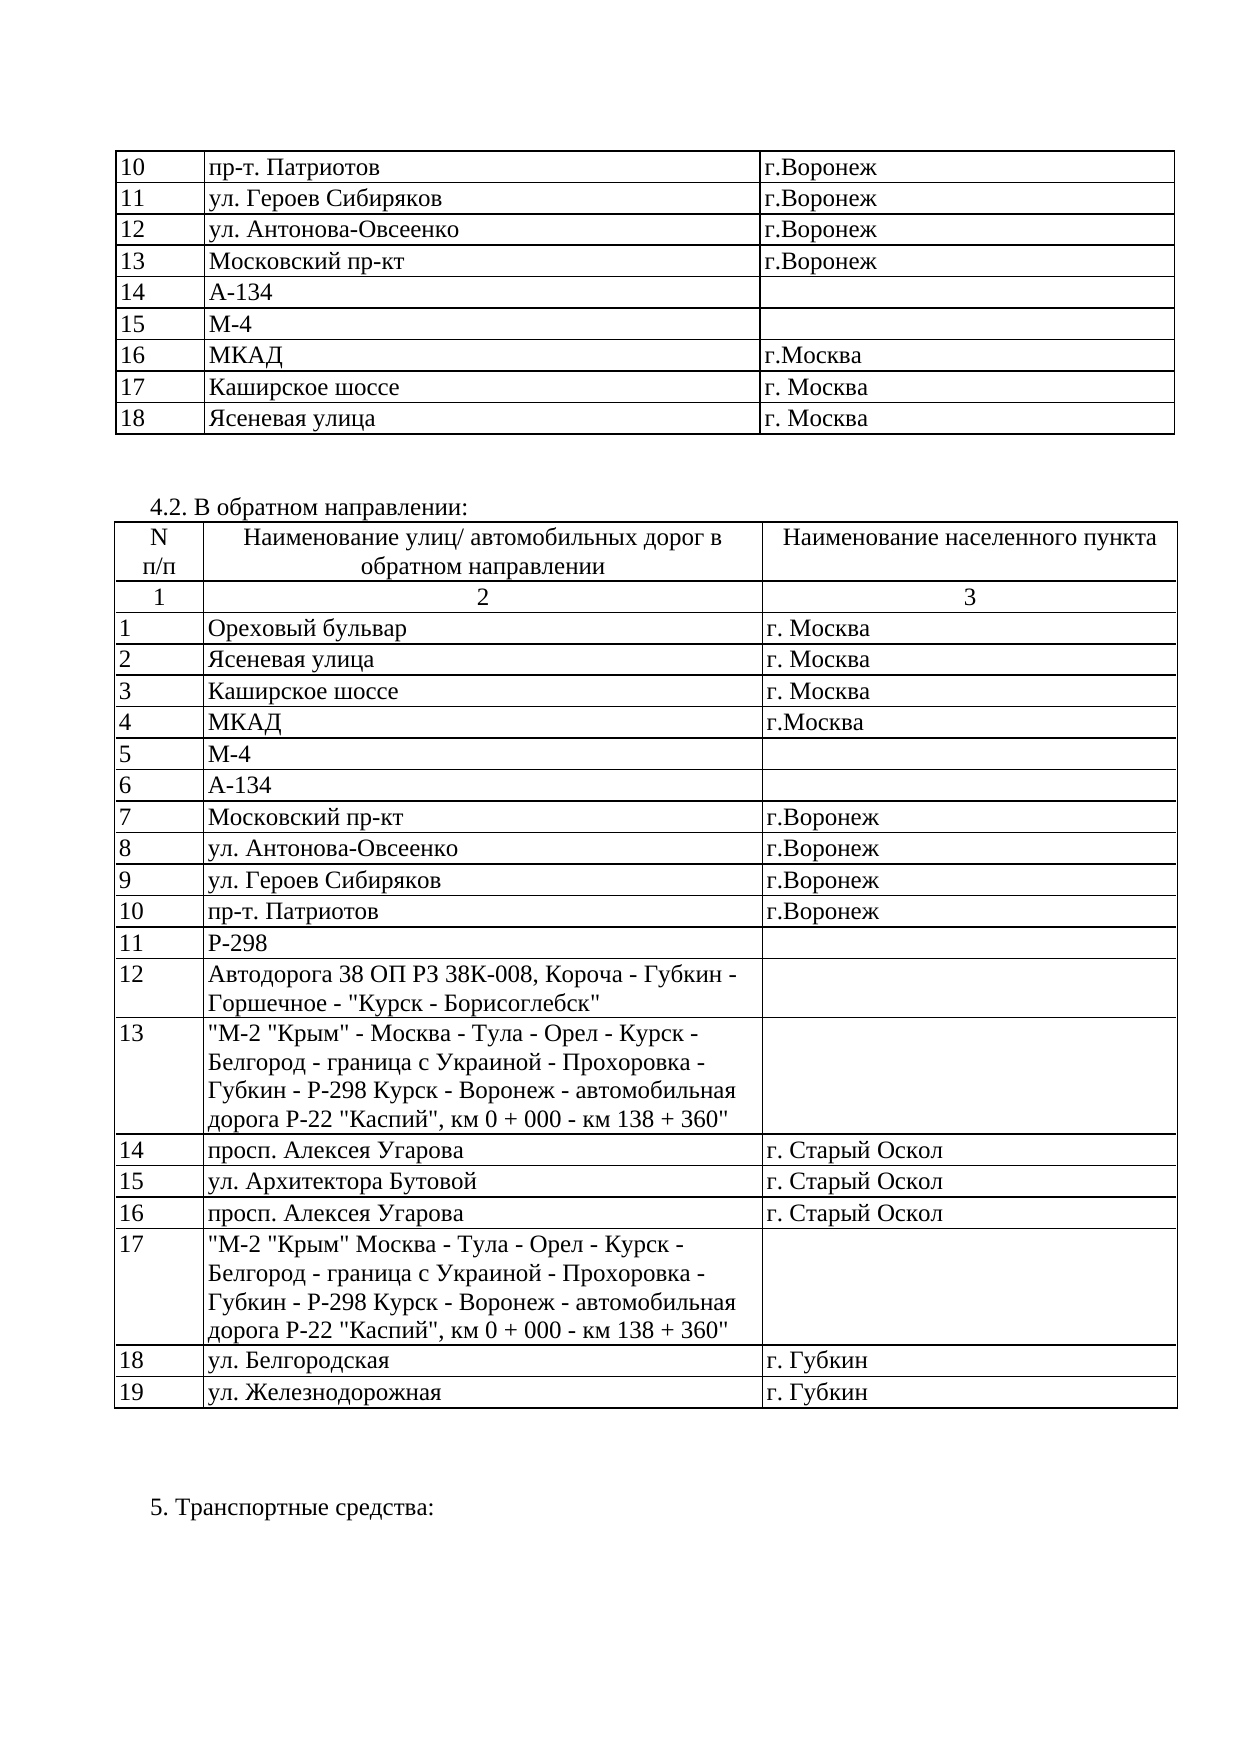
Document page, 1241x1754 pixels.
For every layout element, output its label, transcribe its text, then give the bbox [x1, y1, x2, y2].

table_cell 9 [115, 864, 203, 894]
table_cell ул. Героев Сибиряков [204, 865, 762, 894]
table_cell 13 [115, 1018, 203, 1133]
table_cell [761, 277, 1174, 307]
table_cell г. Старый Оскол [763, 1196, 1177, 1227]
table_cell 17 [115, 1229, 203, 1344]
table_cell Ореховый бульвар [204, 613, 762, 643]
table_cell 2 [204, 582, 762, 611]
table_cell МКАД [205, 340, 759, 370]
table_cell 15 [115, 1166, 203, 1196]
table_cell Каширское шоссе [205, 372, 759, 402]
table_cell г.Москва [761, 340, 1174, 370]
table_cell М-4 [204, 739, 762, 769]
table_cell ул. Железнодорожная [204, 1377, 762, 1407]
table_cell г.Воронеж [763, 800, 1177, 832]
table_cell 1 [115, 613, 203, 643]
table_cell 6 [115, 770, 203, 800]
table_cell г.Воронеж [761, 152, 1174, 181]
table_cell г. Москва [761, 372, 1174, 402]
table_cell 10 [115, 896, 203, 926]
table_cell [763, 769, 1177, 800]
table_cell [763, 926, 1177, 957]
table_cell 17 [117, 372, 204, 402]
table_header N п/п [115, 523, 203, 580]
table_cell 3 [115, 675, 203, 706]
table_cell [763, 1228, 1177, 1344]
table_cell г. Губкин [763, 1376, 1177, 1407]
table_cell 4 [115, 707, 203, 737]
table_cell г.Воронеж [763, 832, 1177, 863]
table_cell Московский пр-кт [204, 802, 762, 832]
table_cell "М-2 "Крым" Москва - Тула - Орел - Курск - Белгород - граница с Украиной - Прохоровка - Губкин - Р-298 Курск - Воронеж - автомобильная дорога Р-22 "Каспий", км 0 + 000 - км 138 + 360" [204, 1229, 762, 1344]
table_cell 14 [117, 277, 204, 307]
table_cell 11 [117, 183, 204, 213]
table_cell [763, 958, 1177, 1017]
table_cell г. Губкин [763, 1344, 1177, 1376]
table_cell г.Воронеж [763, 863, 1177, 894]
table_cell ул. Архитектора Бутовой [204, 1166, 762, 1196]
table_cell пр-т. Патриотов [204, 896, 762, 926]
table_cell Р-298 [204, 928, 762, 957]
table_cell 10 [117, 152, 204, 181]
table_cell г. Старый Оскол [763, 1165, 1177, 1196]
table_cell ул. Антонова-Овсеенко [204, 833, 762, 863]
table_cell 14 [115, 1134, 203, 1164]
table_cell ул. Антонова-Овсеенко [205, 215, 759, 244]
table_cell Московский пр-кт [205, 246, 759, 276]
table_cell 15 [117, 309, 204, 339]
table_cell [763, 1017, 1177, 1133]
table_cell Каширское шоссе [204, 676, 762, 706]
table_cell 3 [763, 580, 1177, 611]
table_cell МКАД [204, 707, 762, 737]
table_cell 2 [115, 644, 203, 674]
text 4.2. В обратном направлении: [150, 492, 1090, 521]
table_cell г. Москва [761, 403, 1174, 433]
table_cell А-134 [205, 277, 759, 307]
table_cell г. Москва [763, 611, 1177, 643]
table_cell 1 [115, 581, 203, 611]
table_cell 8 [115, 833, 203, 863]
table_cell пр-т. Патриотов [205, 152, 759, 181]
table_cell 12 [115, 959, 203, 1017]
table_cell просп. Алексея Угарова [204, 1135, 762, 1164]
table_cell г.Воронеж [761, 246, 1174, 276]
table_cell г.Москва [763, 706, 1177, 737]
table_cell М-4 [205, 309, 759, 339]
table_cell г.Воронеж [763, 895, 1177, 926]
table_cell г. Москва [763, 643, 1177, 674]
table_cell "М-2 "Крым" - Москва - Тула - Орел - Курск - Белгород - граница с Украиной - Прохоровка - Губкин - Р-298 Курск - Воронеж - автомобильная дорога Р-22 "Каспий", км 0 + 000 - км 138 + 360" [204, 1018, 762, 1133]
table_cell ул. Белгородская [204, 1346, 762, 1376]
table_cell [763, 737, 1177, 769]
table_cell г.Воронеж [761, 183, 1174, 213]
table_cell 13 [117, 246, 204, 276]
table_cell г. Москва [763, 674, 1177, 706]
table_cell 7 [115, 801, 203, 832]
table_header Наименование населенного пункта [763, 523, 1177, 580]
table_cell г. Старый Оскол [763, 1133, 1177, 1164]
table_cell 19 [115, 1377, 203, 1407]
table_cell 11 [115, 927, 203, 957]
table_cell 16 [117, 340, 204, 370]
table_cell 16 [115, 1197, 203, 1227]
table_cell Ясеневая улица [205, 403, 759, 433]
table_cell ул. Героев Сибиряков [205, 183, 759, 213]
table_cell А-134 [204, 770, 762, 800]
table_cell 18 [117, 403, 204, 433]
table_cell просп. Алексея Угарова [204, 1198, 762, 1227]
table_cell 12 [117, 215, 204, 244]
table_cell Автодорога 38 ОП РЗ 38К-008, Короча - Губкин - Горшечное - "Курск - Борисоглебск" [204, 959, 762, 1017]
table_cell [761, 309, 1174, 339]
table_header Наименование улиц/ автомобильных дорог в обратном направлении [204, 523, 762, 580]
table_cell 5 [115, 738, 203, 769]
table_cell г.Воронеж [761, 215, 1174, 244]
text 5. Транспортные средства: [150, 1492, 1090, 1521]
table_cell 18 [115, 1345, 203, 1376]
table_cell Ясеневая улица [204, 645, 762, 674]
